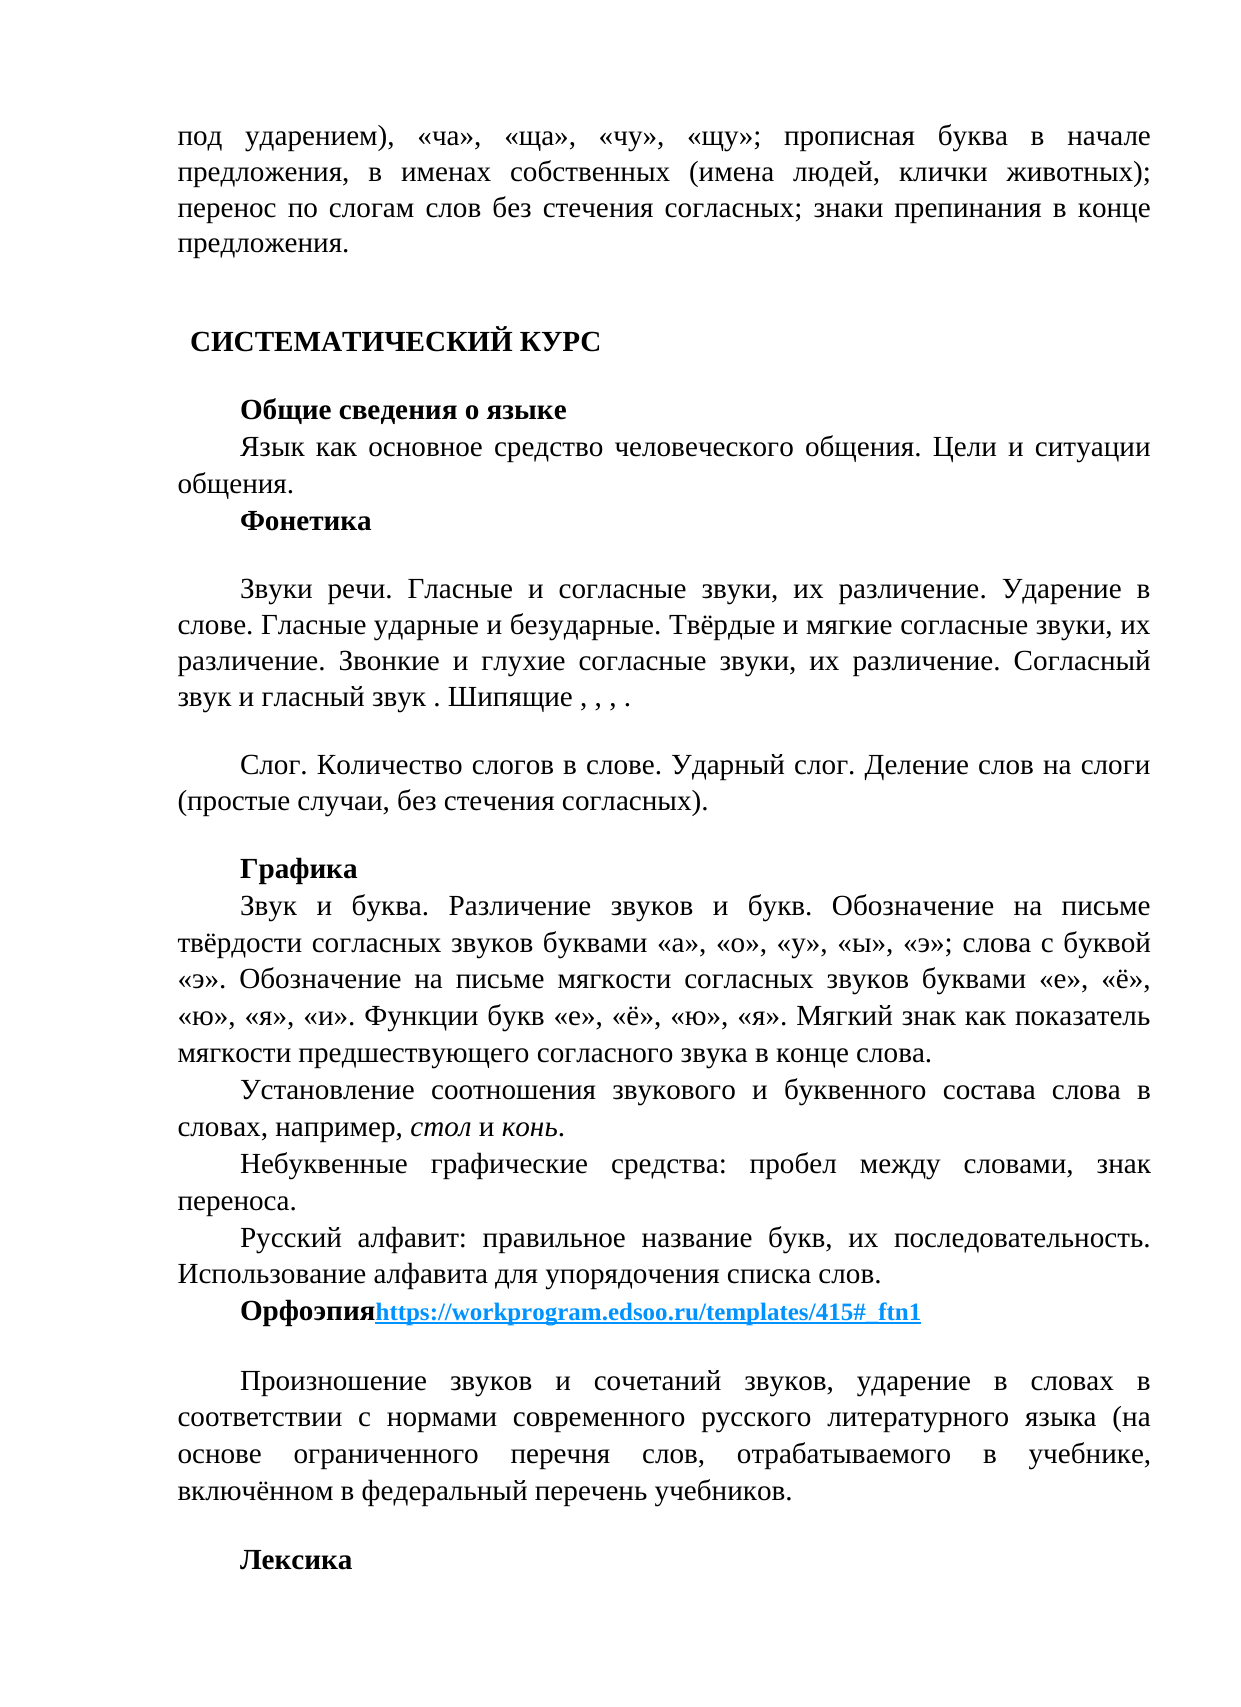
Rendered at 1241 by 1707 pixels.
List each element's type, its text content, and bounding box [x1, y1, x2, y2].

text Общие сведения о языке [177, 392, 1152, 426]
text Звуки речи. Гласные и согласные звуки, их различение. Ударение в слове. Гласные ударные и безударные. Твёрдые и мягкие согласные звуки, их различение. Звонкие и глухие согласные звуки, их различение. Согласный звук и гласный звук . Шипящие , , , . [177, 572, 1152, 713]
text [177, 118, 1152, 259]
text Небуквенные графические средства: пробел между словами, знак переноса. [177, 1146, 1152, 1216]
text Произношение звуков и сочетаний звуков, ударение в словах в соответствии с нормами современного русского литературного языка (на основе ограниченного перечня слов, отрабатываемого в учебнике, включённом в федеральный перечень учебников. [177, 1363, 1152, 1507]
text Орфоэпияhttps://workprogram.edsoo.ru/templates/415#_ftn1 [177, 1293, 1152, 1327]
text Установление соотношения звукового и буквенного состава слова в словах, например, стол и конь. [177, 1072, 1152, 1143]
text Звук и буква. Различение звуков и букв. Обозначение на письме твёрдости согласных звуков буквами «а», «о», «у», «ы», «э»; слова с буквой «э». Обозначение на письме мягкости согласных звуков буквами «е», «ё», «ю», «я», «и». Функции букв «е», «ё», «ю», «я». Мягкий знак как показатель мягкости предшествующего согласного звука в конце слова. [177, 888, 1152, 1069]
text Лексика [177, 1542, 1152, 1576]
text Фонетика [177, 503, 1152, 536]
text Язык как основное средство человеческого общения. Цели и ситуации общения. [177, 429, 1152, 499]
text Русский алфавит: правильное название букв, их последовательность. Использование алфавита для упорядочения списка слов. [177, 1220, 1152, 1290]
text Слог. Количество слогов в слове. Ударный слог. Деление слов на слоги (простые случаи, без стечения согласных). [177, 747, 1152, 817]
text СИСТЕМАТИЧЕСКИЙ КУРС [190, 324, 1152, 358]
text Графика [177, 851, 1152, 884]
